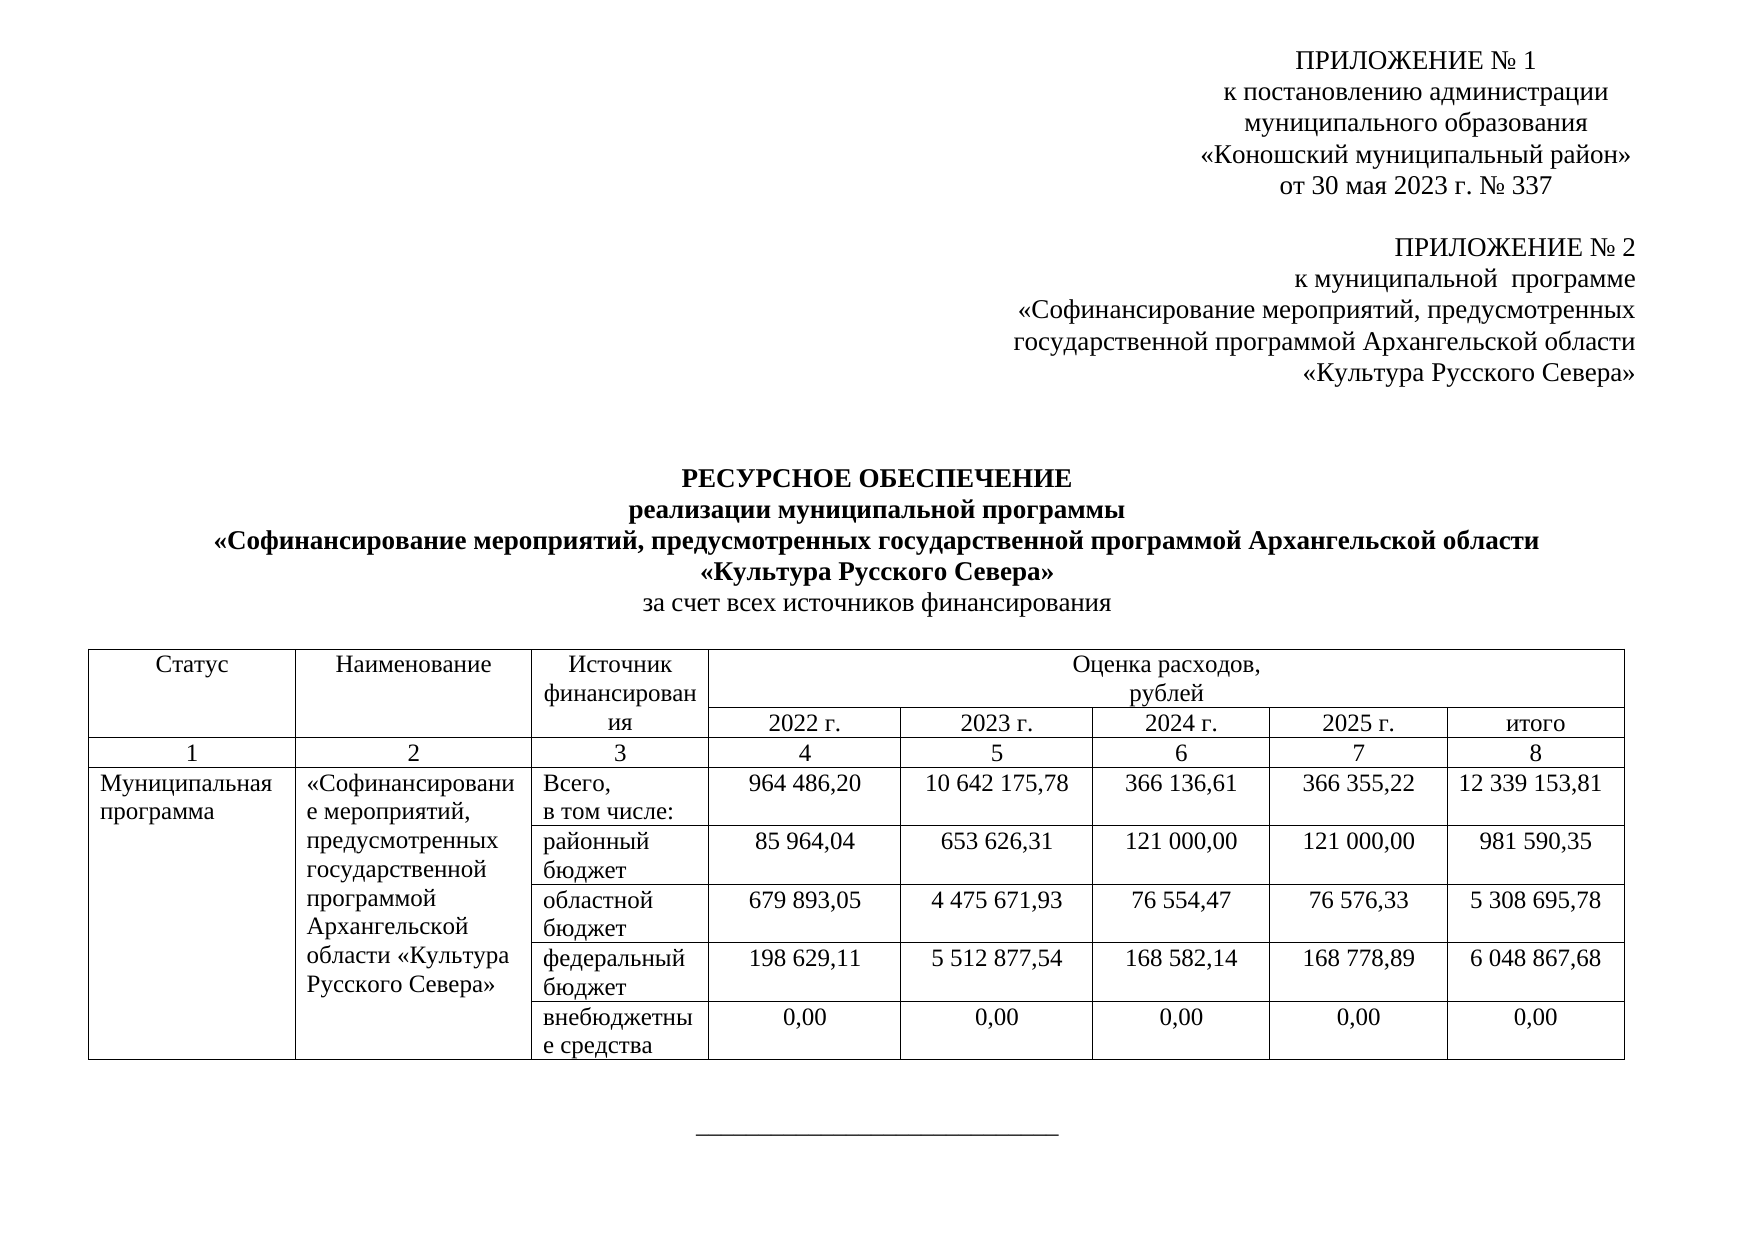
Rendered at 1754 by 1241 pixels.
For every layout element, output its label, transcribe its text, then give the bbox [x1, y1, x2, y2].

table_cell 5 308 695,78 [1448, 885, 1624, 942]
table_cell 679 893,05 [709, 885, 900, 942]
table_cell 366 355,22 [1270, 768, 1447, 825]
table_cell 964 486,20 [709, 768, 900, 825]
table_header Статус [89, 650, 295, 737]
table_cell 76 576,33 [1270, 885, 1447, 942]
text от 30 мая 2023 г. № 337 [118, 169, 1636, 200]
text за счет всех источников финансирования [118, 586, 1636, 617]
table_cell федеральный бюджет [532, 943, 708, 1001]
table_cell 0,00 [1093, 1002, 1269, 1059]
text «Культура Русского Севера» [118, 555, 1636, 586]
text ПРИЛОЖЕНИЕ № 2 [118, 231, 1636, 262]
table_cell 7 [1270, 738, 1447, 767]
table_cell 4 475 671,93 [901, 885, 1092, 942]
table_cell 2024 г. [1093, 708, 1269, 737]
text муниципального образования [118, 107, 1636, 138]
table_cell Муниципальная программа [89, 768, 295, 1059]
text государственной программой Архангельской области [118, 324, 1636, 356]
table_cell 85 964,04 [709, 826, 900, 884]
table_cell областной бюджет [532, 885, 708, 942]
table_cell 168 778,89 [1270, 943, 1447, 1001]
text «Софинансирование мероприятий, предусмотренных государственной программой Архангельской области [118, 524, 1636, 555]
table_cell 981 590,35 [1448, 826, 1624, 884]
text «Коношский муниципальный район» [118, 138, 1636, 169]
table_cell 2022 г. [709, 708, 900, 737]
table_cell 2 [296, 738, 531, 767]
table_cell внебюджетные средства [532, 1002, 708, 1059]
table_cell 5 [901, 738, 1092, 767]
text к муниципальной программе [118, 262, 1636, 293]
table_cell 6 048 867,68 [1448, 943, 1624, 1001]
text ––––––––––––––––––––––––––––– [118, 1118, 1636, 1147]
table_cell итого [1448, 708, 1624, 737]
table_cell 3 [532, 738, 708, 767]
text реализации муниципальной программы [118, 493, 1636, 524]
table_cell 2023 г. [901, 708, 1092, 737]
table_header Наименование [296, 650, 531, 737]
table_cell 198 629,11 [709, 943, 900, 1001]
table_cell 168 582,14 [1093, 943, 1269, 1001]
table_cell районный бюджет [532, 826, 708, 884]
table_cell 4 [709, 738, 900, 767]
table_header Оценка расходов, рублей [709, 650, 1624, 707]
table_cell 1 [89, 738, 295, 767]
table_cell 0,00 [1270, 1002, 1447, 1059]
table_cell 653 626,31 [901, 826, 1092, 884]
text «Софинансирование мероприятий, предусмотренных [118, 293, 1636, 324]
table_cell «Софинансирование мероприятий, предусмотренных государственной программой Архангельской области «Культура Русского Севера» [296, 768, 531, 1059]
table_cell Всего, в том числе: [532, 768, 708, 825]
table_cell 366 136,61 [1093, 768, 1269, 825]
text РЕСУРСНОЕ ОБЕСПЕЧЕНИЕ [118, 462, 1636, 493]
table_cell 121 000,00 [1270, 826, 1447, 884]
table_cell 8 [1448, 738, 1624, 767]
table_cell 0,00 [901, 1002, 1092, 1059]
table_cell 6 [1093, 738, 1269, 767]
text ПРИЛОЖЕНИЕ № 1 [118, 44, 1636, 75]
text к постановлению администрации [118, 75, 1636, 107]
table_header Источник финансирования [532, 650, 708, 737]
text «Культура Русского Севера» [118, 356, 1636, 387]
table_cell 5 512 877,54 [901, 943, 1092, 1001]
table_cell 76 554,47 [1093, 885, 1269, 942]
table_cell 121 000,00 [1093, 826, 1269, 884]
table_cell 12 339 153,81 [1448, 768, 1624, 825]
table_cell 0,00 [709, 1002, 900, 1059]
table_cell 2025 г. [1270, 708, 1447, 737]
table_cell 0,00 [1448, 1002, 1624, 1059]
table_cell 10 642 175,78 [901, 768, 1092, 825]
